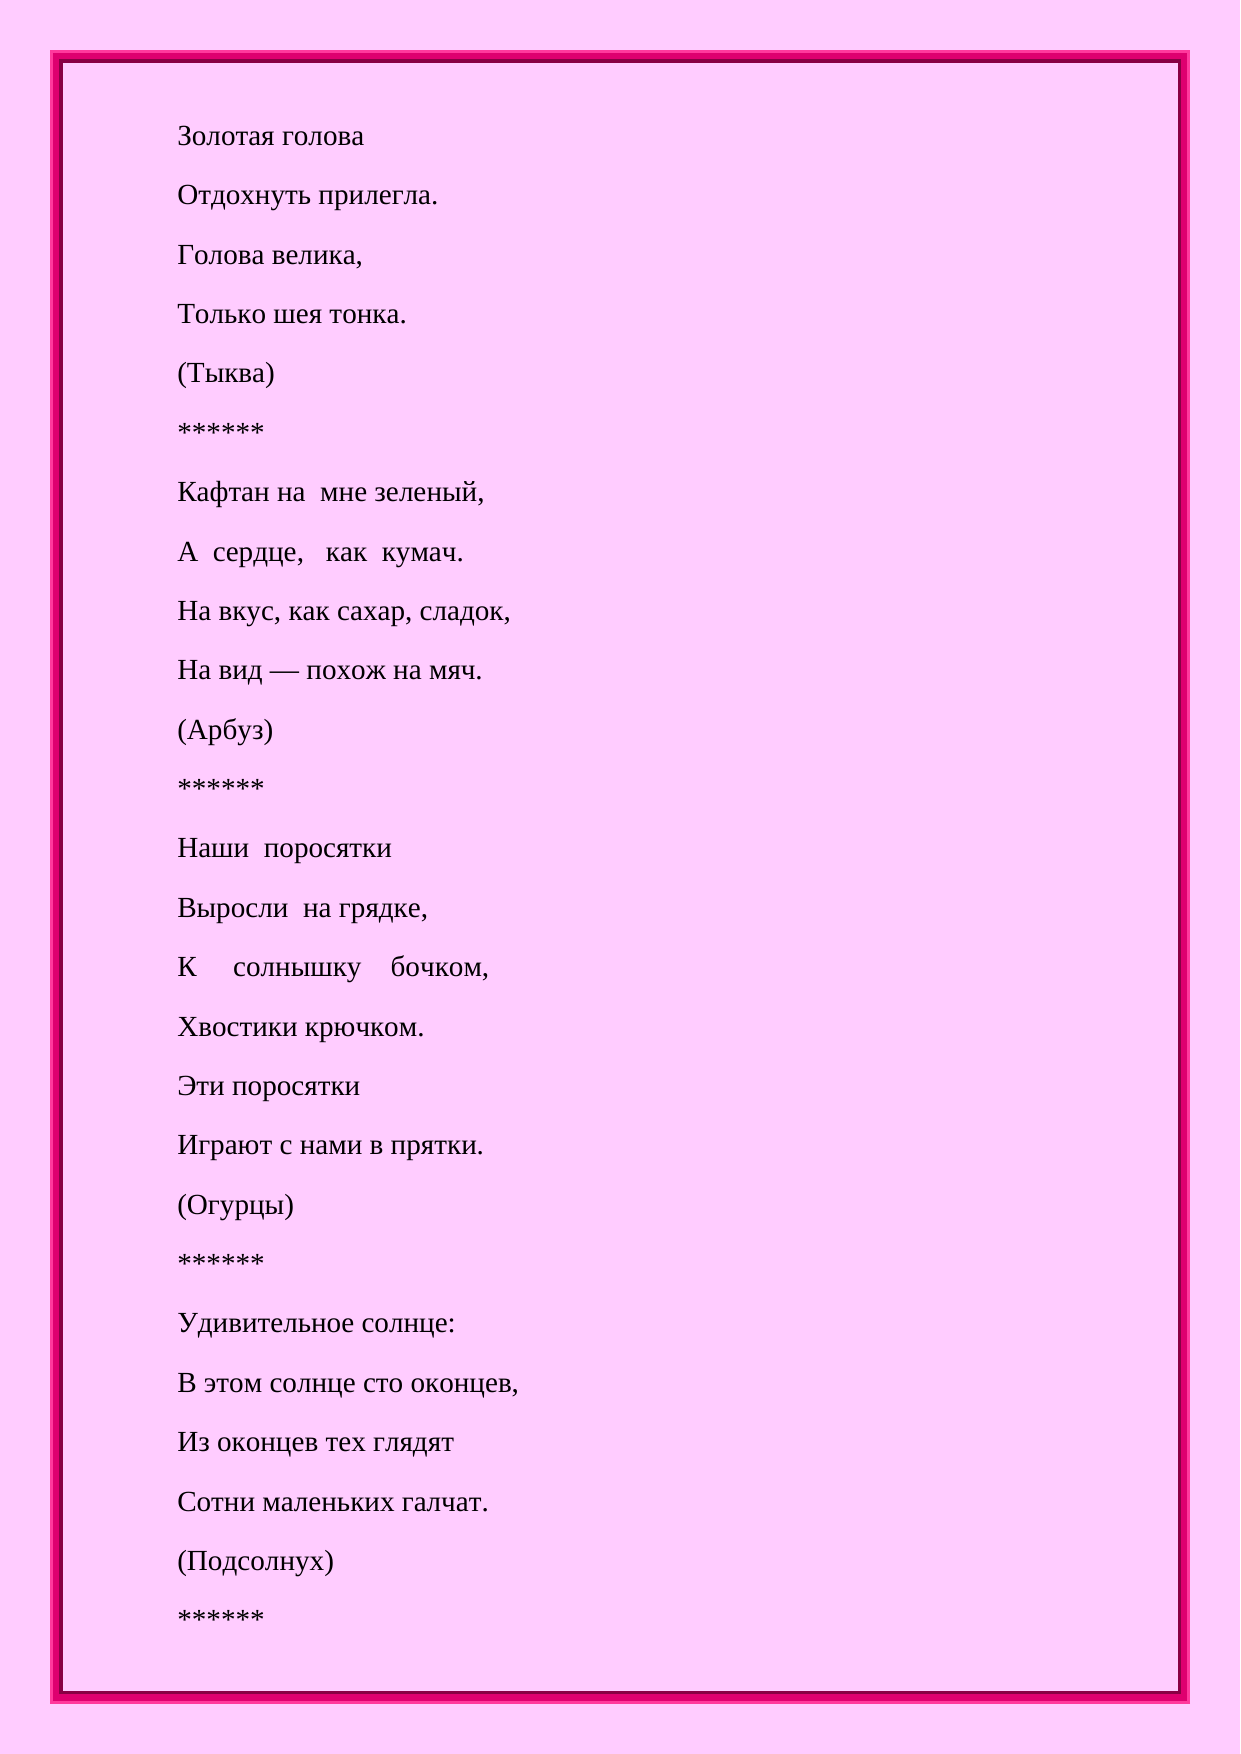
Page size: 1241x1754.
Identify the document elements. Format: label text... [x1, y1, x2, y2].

text Кафтан на мне зеленый, [177, 474, 1152, 508]
text Только шея тонка. [177, 296, 1152, 330]
text Из оконцев тех глядят [177, 1424, 1152, 1458]
text На вкус, как сахар, сладок, [177, 593, 1152, 627]
text ****** [177, 1246, 1152, 1280]
text На вид — похож на мяч. [177, 652, 1152, 686]
text Играют с нами в прятки. [177, 1127, 1152, 1161]
text В этом солнце сто оконцев, [177, 1365, 1152, 1398]
text (Огурцы) [177, 1187, 1152, 1220]
text ****** [177, 415, 1152, 448]
text Голова велика, [177, 237, 1152, 270]
text К солнышку бочком, [177, 949, 1152, 983]
text (Подсолнух) [177, 1543, 1152, 1577]
text ****** [177, 771, 1152, 805]
text ****** [177, 1602, 1152, 1636]
text А сердце, как кумач. [177, 534, 1152, 567]
text (Арбуз) [177, 712, 1152, 745]
text Сотни маленьких галчат. [177, 1484, 1152, 1517]
text Отдохнуть прилегла. [177, 177, 1152, 211]
text Наши поросятки [177, 831, 1152, 864]
text Золотая голова [177, 118, 1152, 152]
text Эти поросятки [177, 1068, 1152, 1102]
text Хвостики крючком. [177, 1009, 1152, 1042]
text Удивительное солнце: [177, 1306, 1152, 1339]
text (Тыква) [177, 356, 1152, 389]
text Выросли на грядке, [177, 890, 1152, 923]
